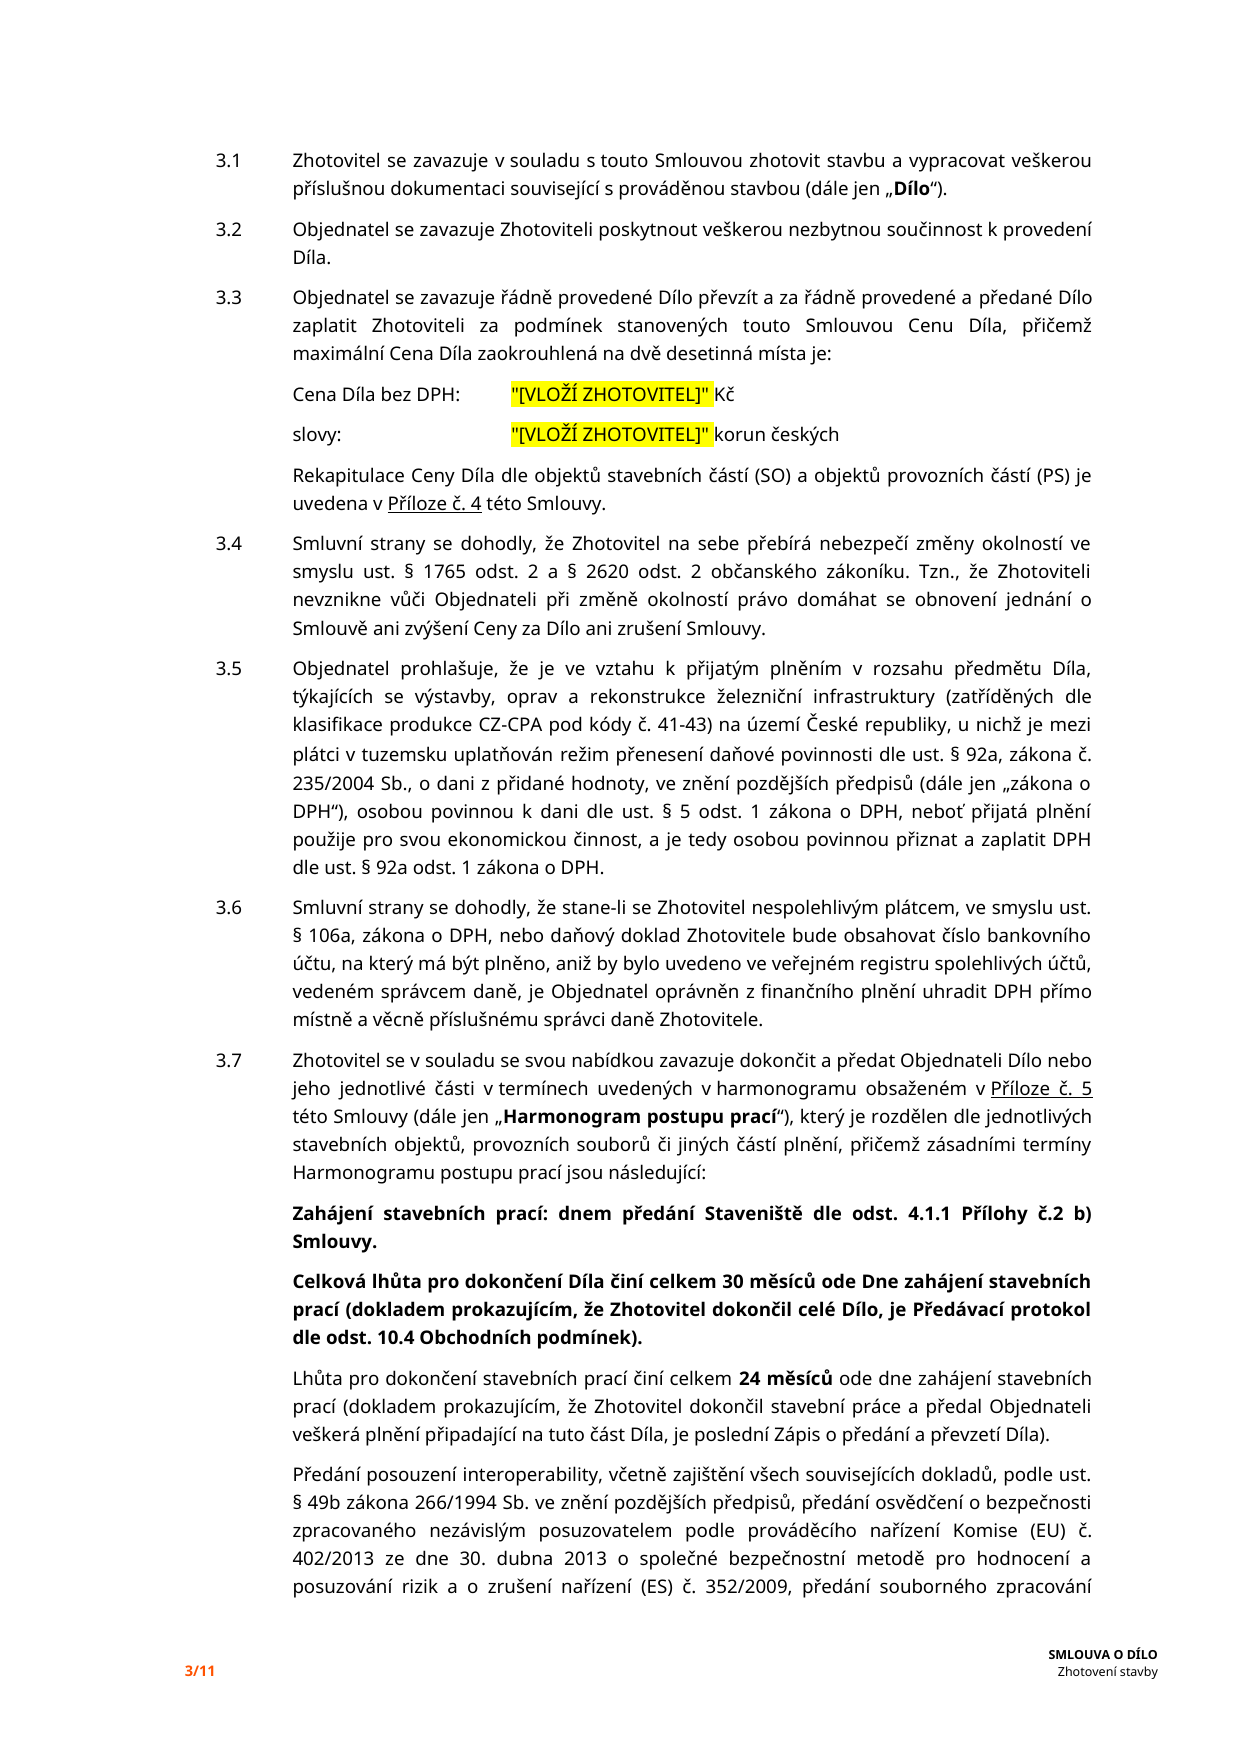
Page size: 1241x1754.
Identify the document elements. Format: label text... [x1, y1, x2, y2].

text Smluvní strany se dohodly, že Zhotovitel na sebe přebírá nebezpečí změny okolností ve smyslu ust. § 1765 odst. 2 a § 2620 odst. 2 občanského zákoníku. Tzn., že Zhotoviteli nevznikne vůči Objednateli při změně okolností právo domáhat se obnovení jednání o Smlouvě ani zvýšení Ceny za Dílo ani zrušení Smlouvy. [216, 531, 1093, 640]
text Objednatel prohlašuje, že je ve vztahu k přijatým plněním v rozsahu předmětu Díla, týkajících se výstavby, oprav a rekonstrukce železniční infrastruktury (zatříděných dle klasifikace produkce CZ-CPA pod kódy č. 41-43) na území České republiky, u nichž je mezi plátci v tuzemsku uplatňován režim přenesení daňové povinnosti dle ust. § 92a, zákona č. 235/2004 Sb., o dani z přidané hodnoty, ve znění pozdějších předpisů (dále jen „zákona o DPH“), osobou povinnou k dani dle ust. § 5 odst. 1 zákona o DPH, neboť přijatá plnění použije pro svou ekonomickou činnost, a je tedy osobou povinnou přiznat a zaplatit DPH dle ust. § 92a odst. 1 zákona o DPH. [216, 655, 1093, 880]
text slovy: korun českých [292, 422, 511, 447]
text Cena Díla bez DPH: Kč [292, 381, 511, 407]
text Celková lhůta pro dokončení Díla činí celkem 30 měsíců ode Dne zahájení stavebních prací (dokladem prokazujícím, že Zhotovitel dokončil celé Dílo, je Předávací protokol dle odst. 10.4 Obchodních podmínek). [292, 1268, 1093, 1350]
text Smluvní strany se dohodly, že stane-li se Zhotovitel nespolehlivým plátcem, ve smyslu ust. § 106a, zákona o DPH, nebo daňový doklad Zhotovitele bude obsahovat číslo bankovního účtu, na který má být plněno, aniž by bylo uvedeno ve veřejném registru spolehlivých účtů, vedeném správcem daně, je Objednatel oprávněn z finančního plnění uhradit DPH přímo místně a věcně příslušnému správci daně Zhotovitele. [216, 895, 1093, 1032]
text Objednatel se zavazuje řádně provedené Dílo převzít a za řádně provedené a předané Dílo zaplatit Zhotoviteli za podmínek stanovených touto Smlouvou Cenu Díla, přičemž maximální Cena Díla zaokrouhlená na dvě desetinná místa je: [216, 284, 1093, 366]
text slovy: korun českých [714, 422, 1093, 447]
text Objednatel se zavazuje Zhotoviteli poskytnout veškerou nezbytnou součinnost k provedení Díla. [216, 216, 1093, 269]
text Zhotovitel se zavazuje v souladu s touto Smlouvou zhotovit stavbu a vypracovat veškerou příslušnou dokumentaci související s prováděnou stavbou (dále jen „Dílo“). [216, 147, 1093, 201]
text Rekapitulace Ceny Díla dle objektů stavebních částí (SO) a objektů provozních částí (PS) je uvedena v Příloze č. 4 této Smlouvy. [292, 462, 1093, 516]
text Zahájení stavebních prací: dnem předání Staveniště dle odst. 4.1.1 Přílohy č.2 b) Smlouvy. [292, 1200, 1093, 1253]
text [292, 1462, 1093, 1599]
text Zhotovitel se v souladu se svou nabídkou zavazuje dokončit a předat Objednateli Dílo nebo jeho jednotlivé části v termínech uvedených v harmonogramu obsaženém v Příloze č. 5 této Smlouvy (dále jen „Harmonogram postupu prací“), který je rozdělen dle jednotlivých stavebních objektů, provozních souborů či jiných částí plnění, přičemž zásadními termíny Harmonogramu postupu prací jsou následující: [216, 1047, 1093, 1185]
text Lhůta pro dokončení stavebních prací činí celkem 24 měsíců ode dne zahájení stavebních prací (dokladem prokazujícím, že Zhotovitel dokončil stavební práce a předal Objednateli veškerá plnění připadající na tuto část Díla, je poslední Zápis o předání a převzetí Díla). [292, 1365, 1093, 1447]
text Cena Díla bez DPH: Kč [714, 381, 1093, 407]
